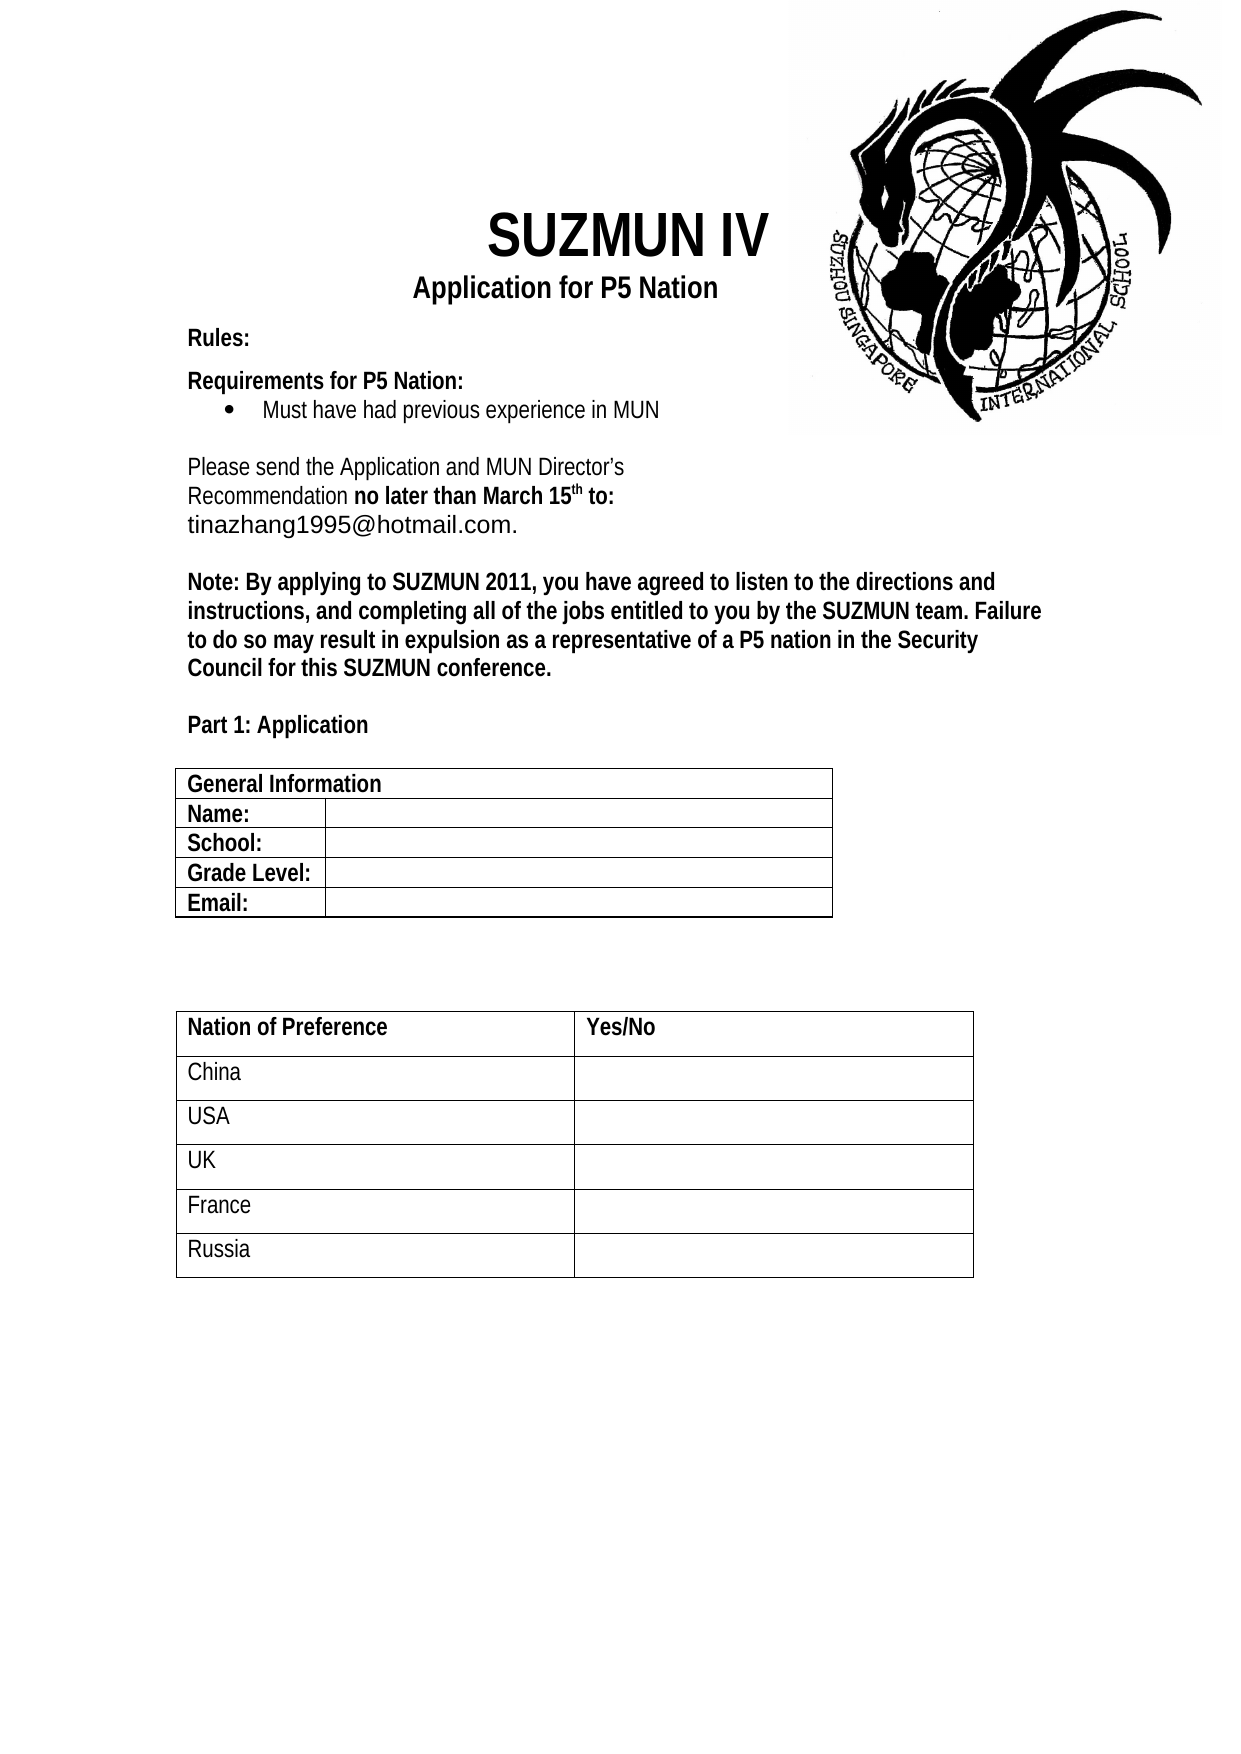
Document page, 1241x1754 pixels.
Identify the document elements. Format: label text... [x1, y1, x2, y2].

text Application for P5 Nation [412, 269, 1053, 305]
picture [787, 0, 1222, 435]
table_cell [326, 799, 832, 827]
table_header Yes/No [575, 1012, 973, 1056]
table_cell UK [177, 1145, 574, 1189]
text Requirements for P5 Nation: [187, 366, 1053, 395]
table_cell Russia [177, 1234, 574, 1277]
table_cell Email: [176, 888, 325, 916]
table_cell USA [177, 1101, 574, 1144]
table_header Nation of Preference [177, 1012, 574, 1056]
text SUZMUN IV [412, 198, 1053, 269]
table_cell China [177, 1057, 574, 1100]
table_cell Grade Level: [176, 858, 325, 887]
table_cell [575, 1190, 973, 1233]
table_cell [326, 888, 832, 916]
table_cell [575, 1234, 973, 1277]
table_cell [575, 1101, 973, 1144]
list Must have had previous experience in MUN [225, 395, 1053, 424]
text Recommendation no later than March 15th to: [187, 481, 1053, 510]
text Part 1: Application [187, 711, 1053, 739]
text Please send the Application and MUN Director’s [187, 452, 1053, 481]
table_header General Information [176, 769, 832, 798]
table_cell France [177, 1190, 574, 1233]
table_cell School: [176, 828, 325, 857]
table_cell Name: [176, 799, 325, 827]
text tinazhang1995@hotmail.com. [187, 510, 1053, 538]
table_cell [575, 1145, 973, 1189]
table_cell [575, 1057, 973, 1100]
table_cell [326, 858, 832, 887]
text Note: By applying to SUZMUN 2011, you have agreed to listen to the directions and instructions, and completing all of the jobs entitled to you by the SUZMUN team. Failure to do so may result in expulsion as a representative of a P5 nation in the Security Council for this SUZMUN conference. [187, 567, 1053, 682]
text Rules: [187, 323, 1053, 352]
table_cell [326, 828, 832, 857]
